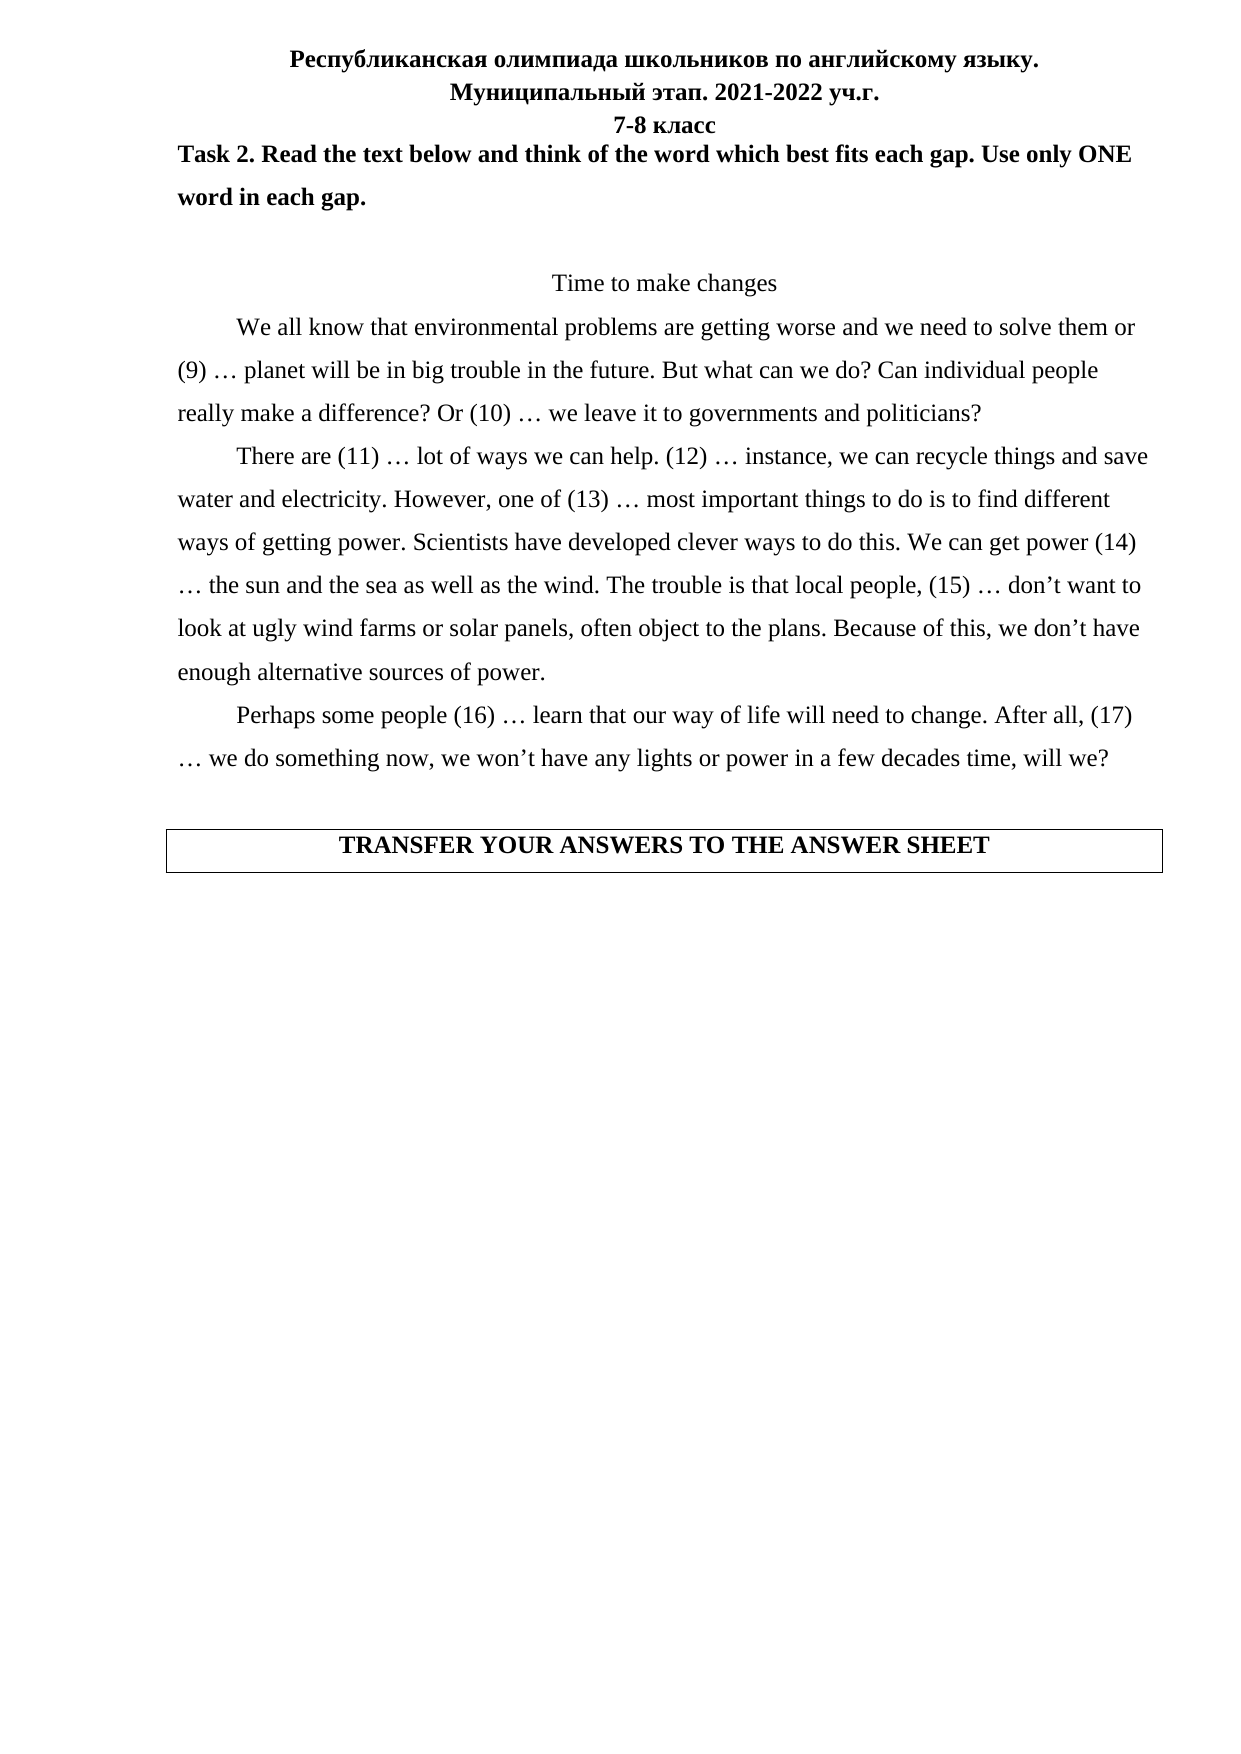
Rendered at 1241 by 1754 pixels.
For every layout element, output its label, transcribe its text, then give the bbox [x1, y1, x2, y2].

table_header TRANSFER YOUR ANSWERS TO THE ANSWER SHEET [167, 830, 1162, 872]
text Time to make changes [177, 268, 1152, 297]
text Task 2. Read the text below and think of the word which best fits each gap. Use only ONE word in each gap. [177, 139, 1152, 211]
text There are (11) … lot of ways we can help. (12) … instance, we can recycle things and save water and electricity. However, one of (13) … most important things to do is to find different ways of getting power. Scientists have developed clever ways to do this. We can get power (14) … the sun and the sea as well as the wind. The trouble is that local people, (15) … don’t want to look at ugly wind farms or solar panels, often object to the plans. Because of this, we don’t have enough alternative sources of power. [177, 441, 1152, 685]
text Perhaps some people (16) … learn that our way of life will need to change. After all, (17) … we do something now, we won’t have any lights or power in a few decades time, will we? [177, 700, 1152, 772]
text We all know that environmental problems are getting worse and we need to solve them or (9) … planet will be in big trouble in the future. But what can we do? Can individual people really make a difference? Or (10) … we leave it to governments and politicians? [177, 312, 1152, 427]
